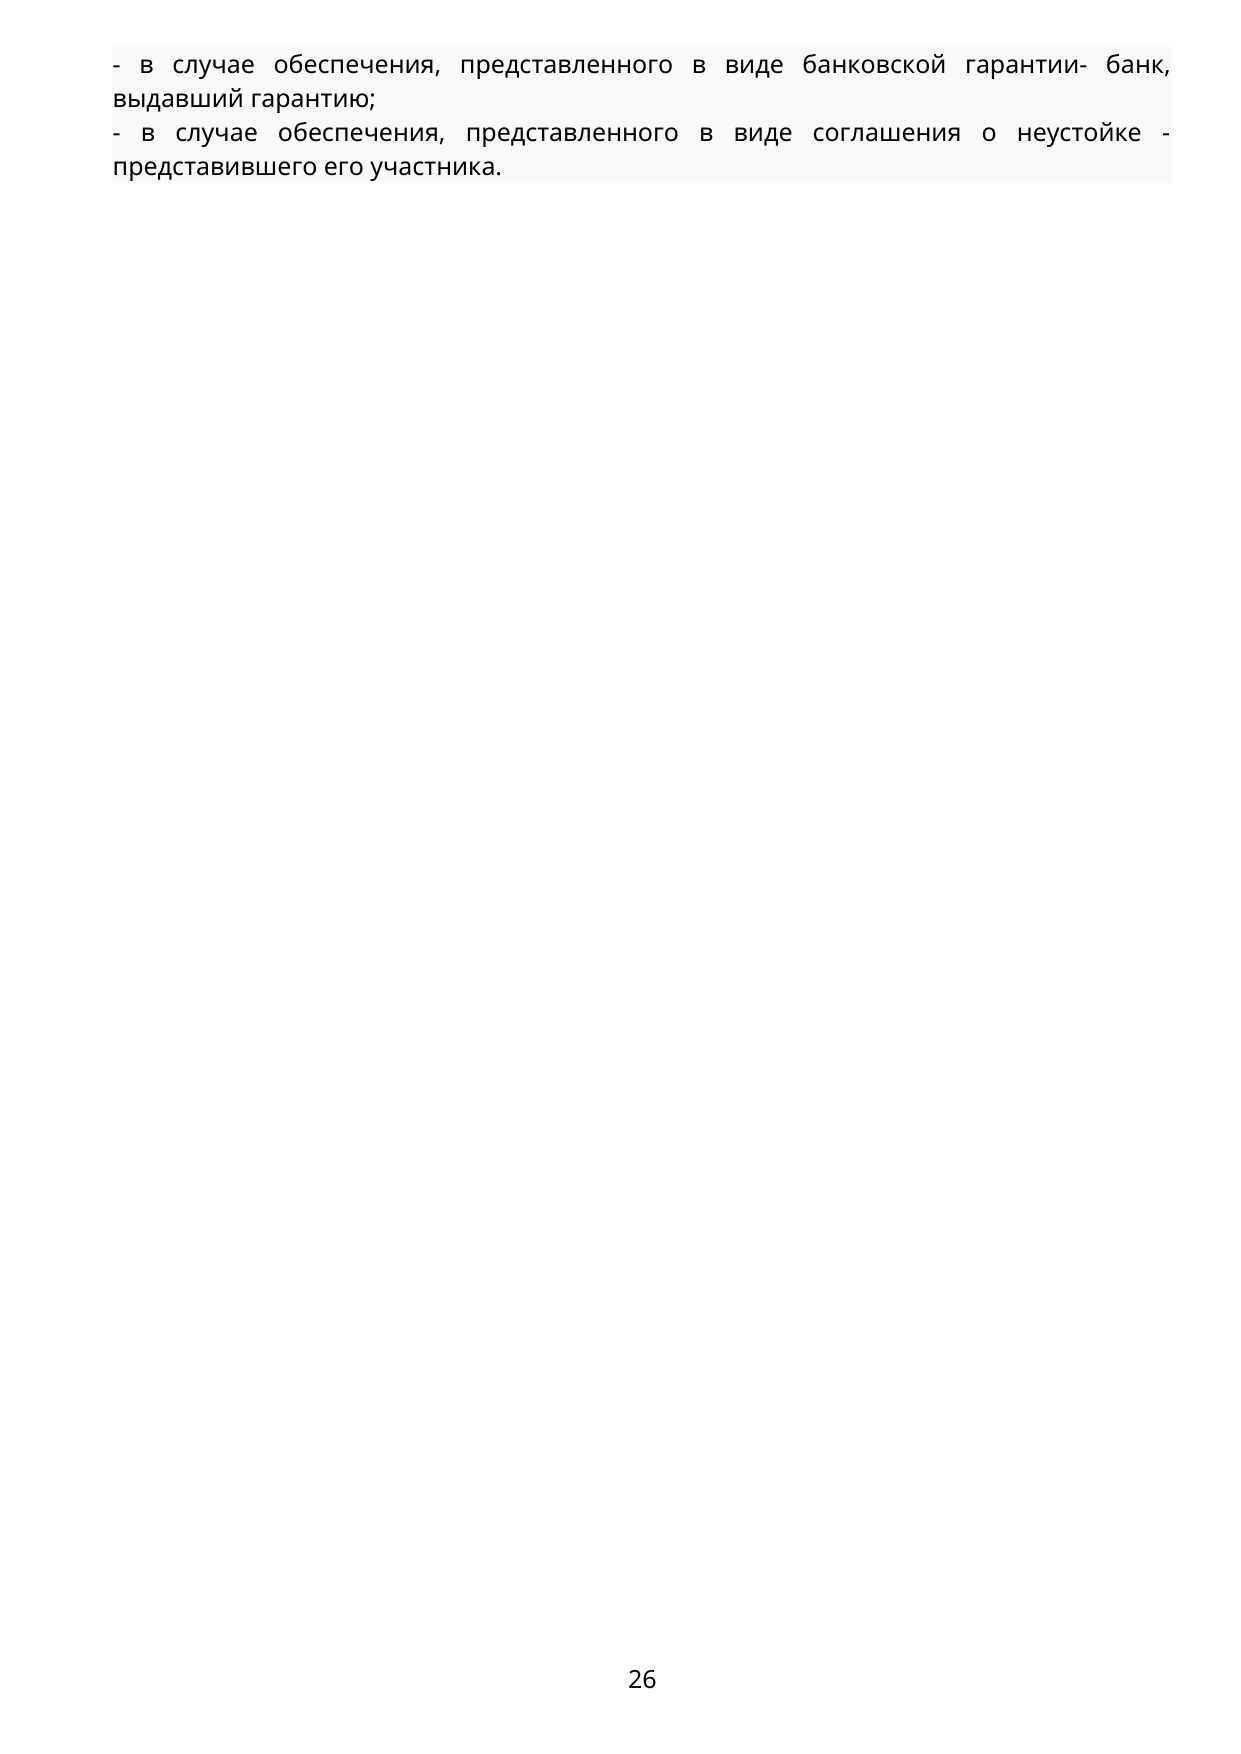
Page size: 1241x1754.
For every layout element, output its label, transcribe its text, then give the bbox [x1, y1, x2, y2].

text - в случае обеспечения, представленного в виде соглашения о неустойке - представившего его участника. [112, 115, 1172, 183]
text - в случае обеспечения, представленного в виде банковской гарантии- банк, выдавший гарантию; [112, 47, 1172, 115]
